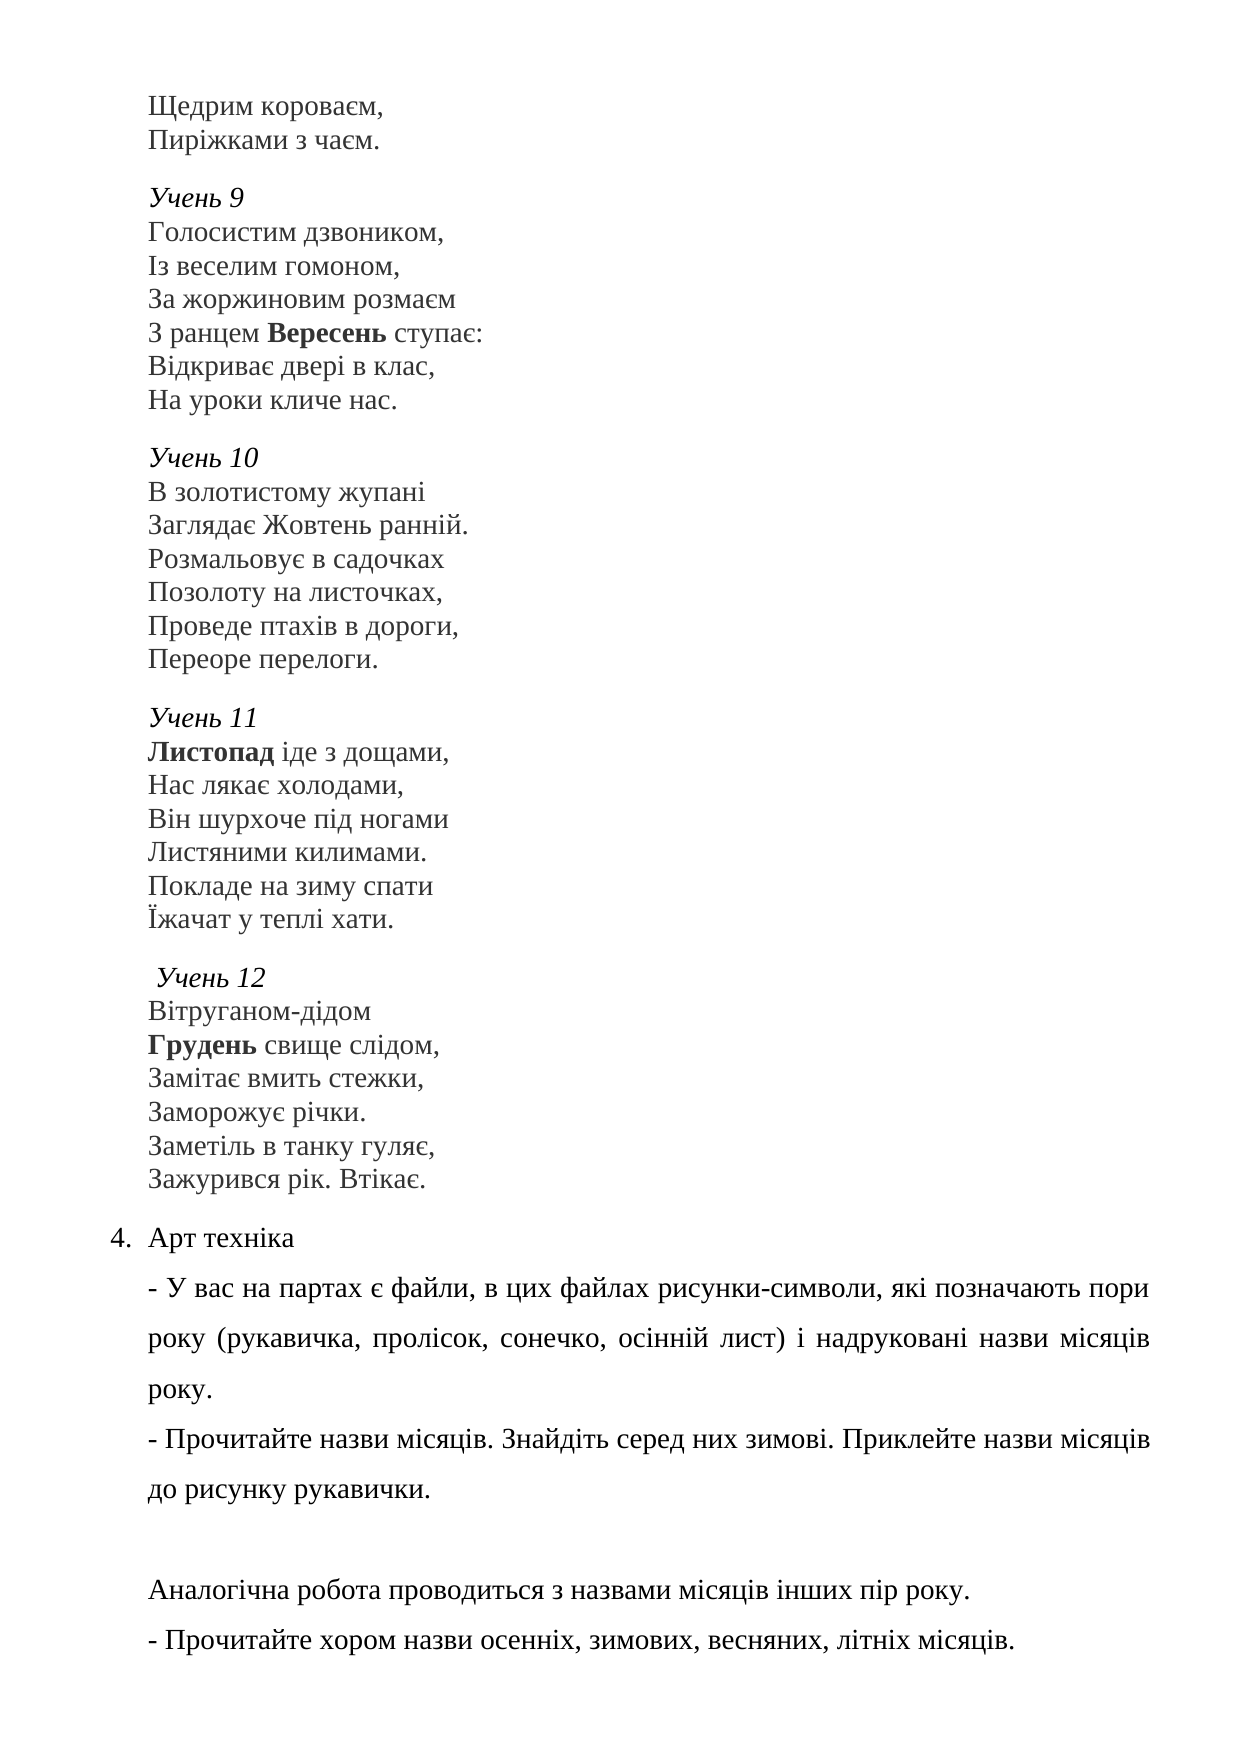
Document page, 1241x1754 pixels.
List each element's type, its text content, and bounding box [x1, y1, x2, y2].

text Учень 9 Голосистим дзвоником, Із веселим гомоном, За жоржиновим розмаєм З ранцем Вересень ступає: Відкриває двері в клас, На уроки кличе нас. [148, 181, 1152, 415]
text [148, 88, 1152, 156]
text Учень 11 Листопад іде з дощами, Нас лякає холодами, Він шурхоче під ногами Листяними килимами. Покладе на зиму спати Їжачат у теплі хати. [148, 700, 1152, 935]
text Учень 12 Вітруганом-дідом Грудень свище слідом, Замітає вмить стежки, Заморожує річки. Заметіль в танку гуляє, Зажурився рік. Втікає. [148, 960, 1152, 1195]
list - Прочитайте назви місяців. Знайдіть серед них зимові. Приклейте назви місяців до рисунку рукавички. [148, 1421, 1152, 1505]
list - У вас на партах є файли, в цих файлах рисунки-символи, які позначають пори року (рукавичка, пролісок, сонечко, осінній лист) і надруковані назви місяців року. [148, 1270, 1152, 1404]
list Арт техніка [110, 1220, 1152, 1253]
list Аналогічна робота проводиться з назвами місяців інших пір року. [148, 1572, 1152, 1606]
list - Прочитайте хором назви осенніх, зимових, весняних, літніх місяців. [148, 1622, 1152, 1656]
text Учень 10 В золотистому жупані Заглядає Жовтень ранній. Розмальовує в садочках Позолоту на листочках, Проведе птахів в дороги, Переоре перелоги. [148, 440, 1152, 675]
